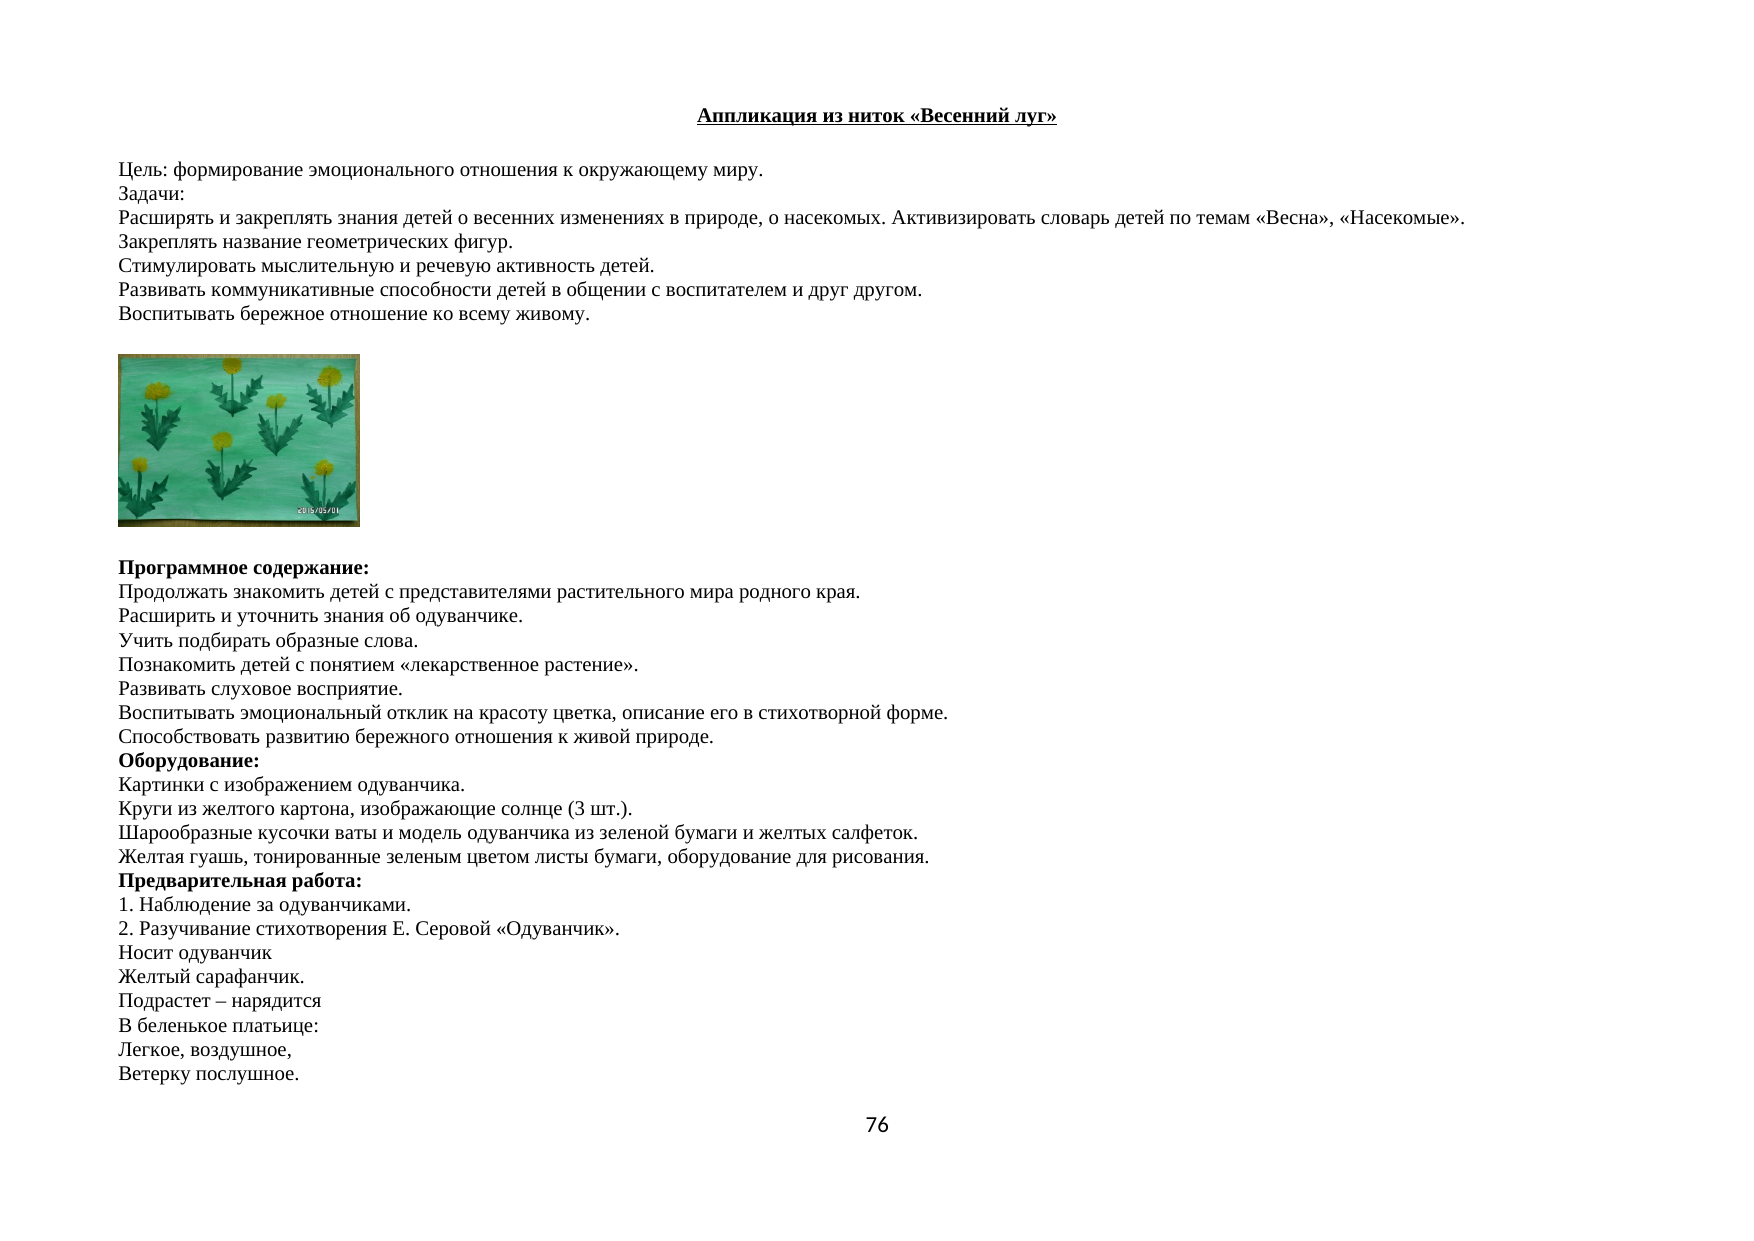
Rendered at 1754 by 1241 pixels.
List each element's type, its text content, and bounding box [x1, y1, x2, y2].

picture [118, 354, 360, 527]
text Аппликация из ниток «Весенний луг» [118, 103, 1636, 127]
text Воспитывать бережное отношение ко всему живому. [118, 301, 1636, 325]
text Развивать коммуникативные способности детей в общении с воспитателем и друг другом. [118, 277, 1636, 301]
text Расширять и закреплять знания детей о весенних изменениях в природе, о насекомых. Активизировать словарь детей по темам «Весна», «Насекомые». [118, 205, 1636, 229]
text Картинки с изображением одуванчика. Круги из желтого картона, изображающие солнце (3 шт.). Шарообразные кусочки ваты и модель одуванчика из зеленой бумаги и желтых салфеток. Желтая гуашь, тонированные зеленым цветом листы бумаги, оборудование для рисования. [118, 772, 1636, 868]
text 1. Наблюдение за одуванчиками. 2. Разучивание стихотворения Е. Серовой «Одуванчик». [118, 892, 1636, 940]
text Закреплять название геометрических фигур. [118, 229, 1636, 253]
text Оборудование: [118, 748, 1636, 772]
text Задачи: [118, 181, 1636, 205]
text Цель: формирование эмоционального отношения к окружающему миру. [118, 157, 1636, 181]
text Предварительная работа: [118, 868, 1636, 892]
text Носит одуванчик Желтый сарафанчик. Подрастет – нарядится В беленькое платьице: Легкое, воздушное, Ветерку послушное. [118, 940, 1636, 1085]
text Программное содержание: [118, 555, 1636, 579]
text Продолжать знакомить детей с представителями растительного мира родного края. Расширить и уточнить знания об одуванчике. Учить подбирать образные слова. Познакомить детей с понятием «лекарственное растение». Развивать слуховое восприятие. Воспитывать эмоциональный отклик на красоту цветка, описание его в стихотворной форме. Способствовать развитию бережного отношения к живой природе. [118, 579, 1636, 748]
text Стимулировать мыслительную и речевую активность детей. [118, 253, 1636, 277]
